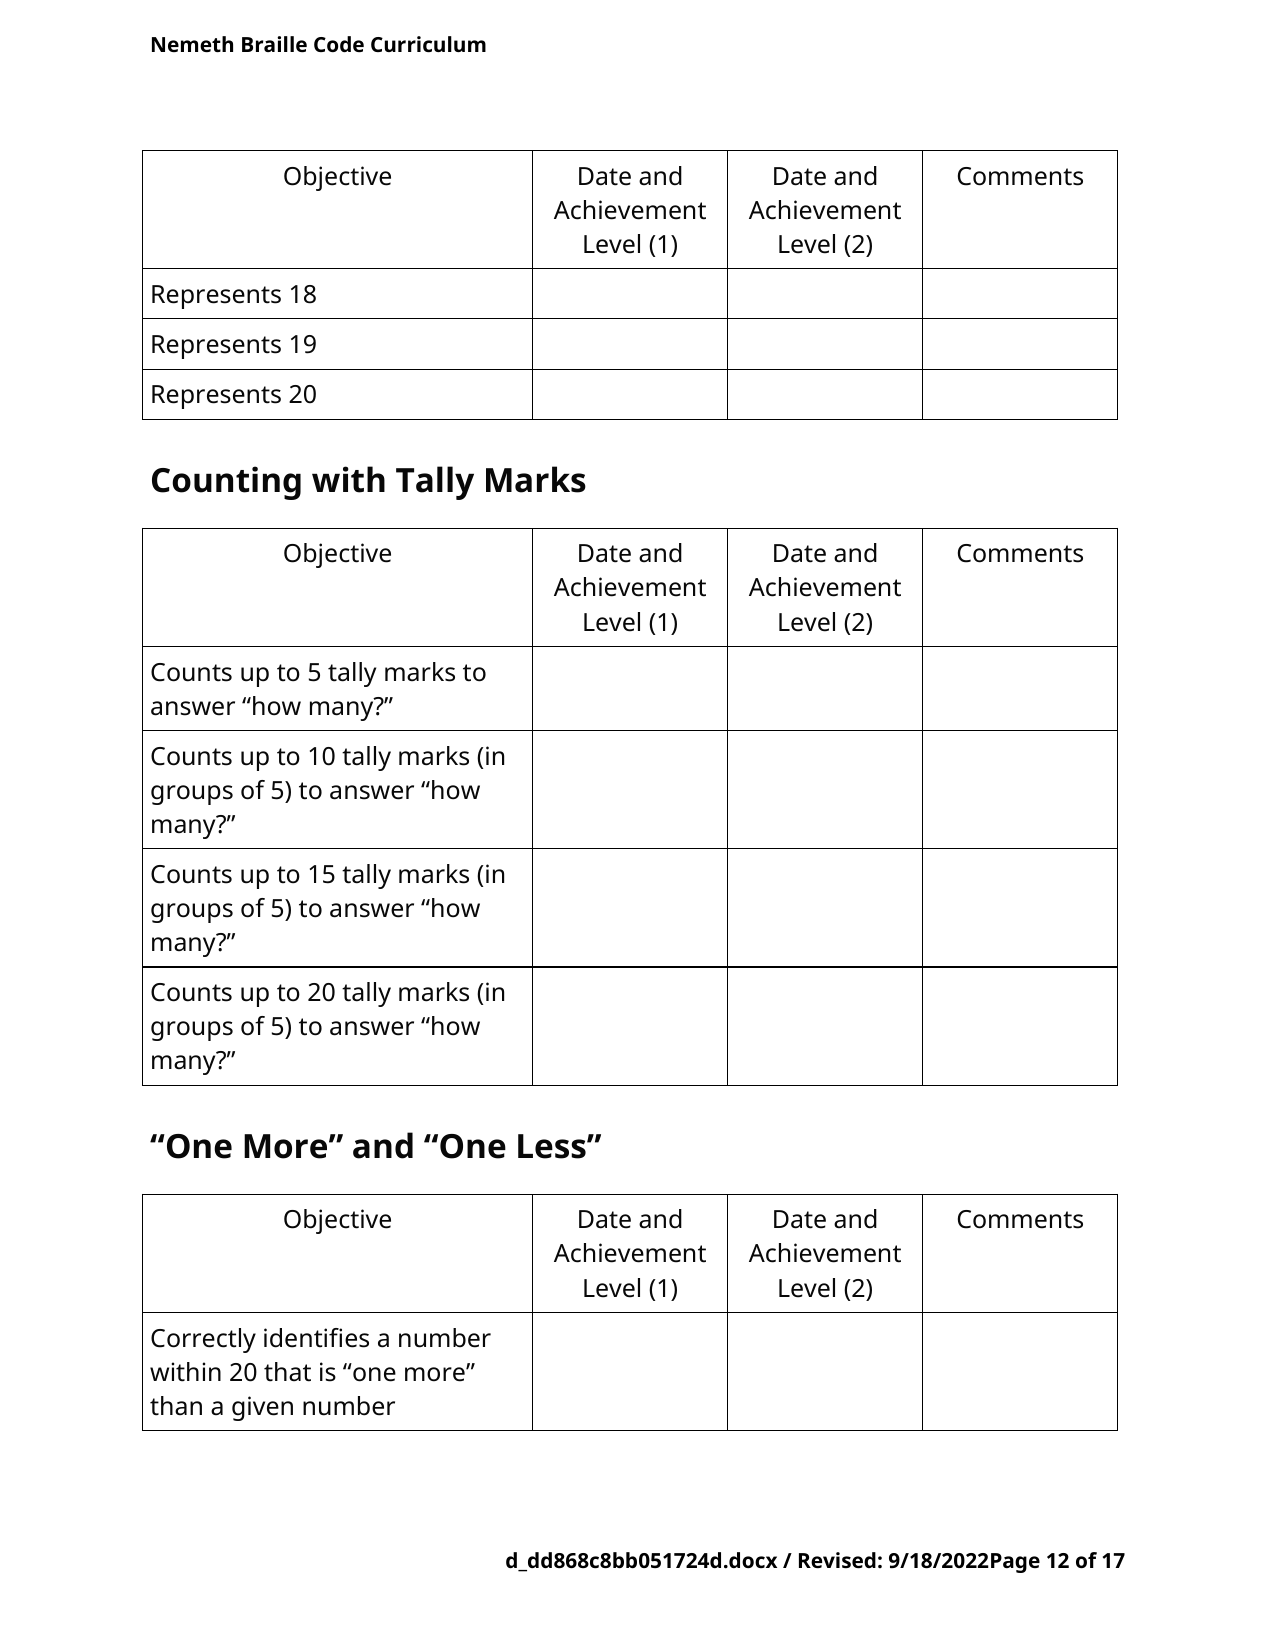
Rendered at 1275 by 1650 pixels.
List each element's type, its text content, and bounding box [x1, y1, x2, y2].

table_header Date and Achievement Level (2) [728, 1195, 922, 1312]
table_cell [923, 269, 1117, 318]
table_cell [728, 319, 922, 368]
table_cell [728, 647, 922, 730]
table_cell Represents 19 [143, 319, 532, 368]
table_cell Represents 20 [143, 370, 532, 418]
table_header Comments [923, 529, 1117, 646]
table_header Comments [923, 151, 1117, 268]
table_cell [923, 647, 1117, 730]
table_cell [923, 731, 1117, 848]
table_header Objective [143, 529, 532, 646]
table_cell [728, 968, 922, 1084]
table_header Comments [923, 1195, 1117, 1312]
table_header Objective [143, 151, 532, 268]
table_header Date and Achievement Level (1) [533, 529, 727, 646]
table_cell Counts up to 15 tally marks (in groups of 5) to answer “how many?” [143, 849, 532, 966]
table_cell [533, 269, 727, 318]
table_header Date and Achievement Level (1) [533, 1195, 727, 1312]
table_header Date and Achievement Level (2) [728, 151, 922, 268]
table_cell [923, 1313, 1117, 1430]
table_cell [728, 269, 922, 318]
subtitle “One More” and “One Less” [150, 1123, 1125, 1168]
table_cell [533, 731, 727, 848]
table_cell [533, 1313, 727, 1430]
table_cell [533, 370, 727, 418]
table_cell [533, 849, 727, 966]
table_header Date and Achievement Level (2) [728, 529, 922, 646]
table_cell [533, 647, 727, 730]
table_header Objective [143, 1195, 532, 1312]
subtitle Counting with Tally Marks [150, 457, 1125, 502]
table_header Date and Achievement Level (1) [533, 151, 727, 268]
table_cell Counts up to 20 tally marks (in groups of 5) to answer “how many?” [143, 968, 532, 1084]
table_cell [728, 731, 922, 848]
table_cell [728, 849, 922, 966]
table_cell [923, 849, 1117, 966]
table_cell [923, 968, 1117, 1084]
table_cell [533, 319, 727, 368]
table_cell [728, 370, 922, 418]
table_cell [533, 968, 727, 1084]
table_cell [923, 370, 1117, 418]
table_cell [728, 1313, 922, 1430]
table_cell Represents 18 [143, 269, 532, 318]
table_cell [923, 319, 1117, 368]
table_cell Correctly identifies a number within 20 that is “one more” than a given number [143, 1313, 532, 1430]
table_cell Counts up to 10 tally marks (in groups of 5) to answer “how many?” [143, 731, 532, 848]
table_cell Counts up to 5 tally marks to answer “how many?” [143, 647, 532, 730]
